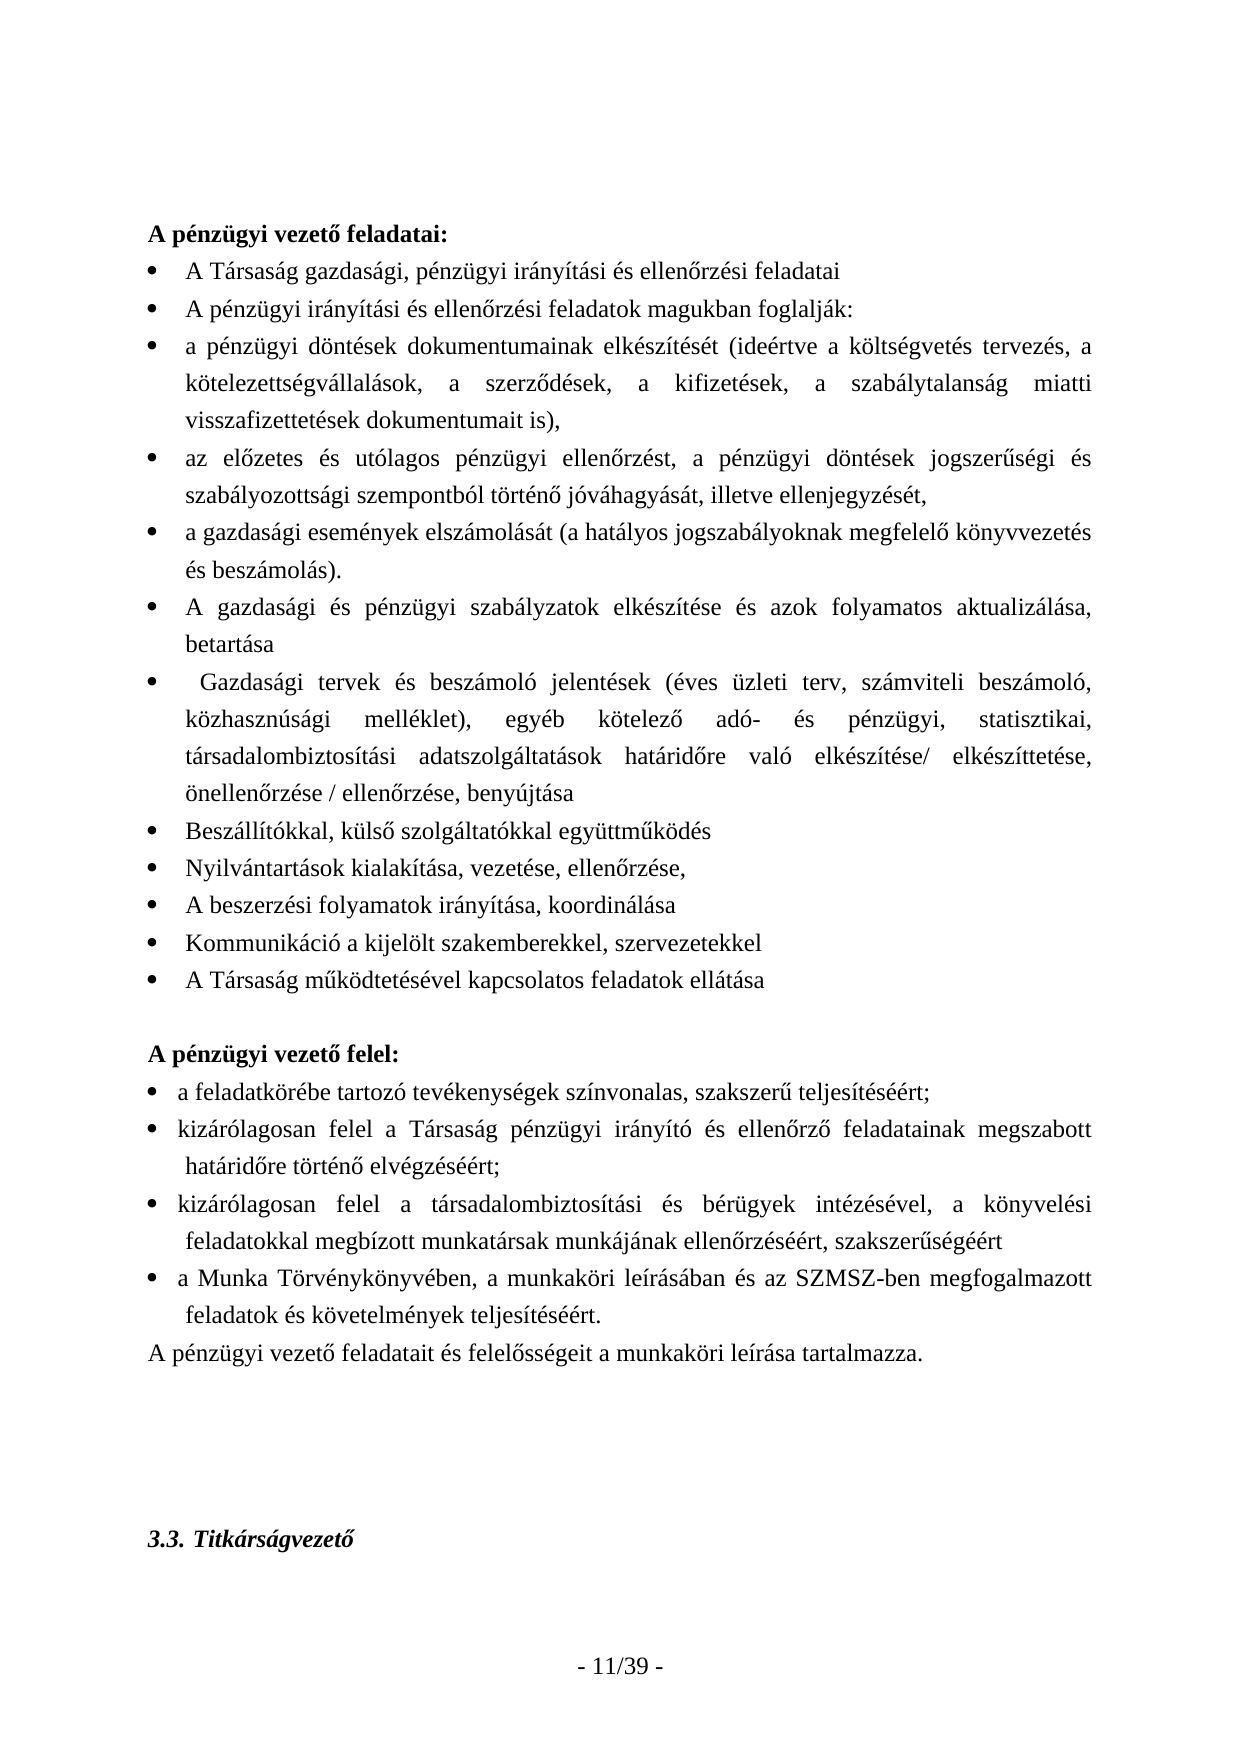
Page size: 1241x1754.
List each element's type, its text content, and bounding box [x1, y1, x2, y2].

subtitle Titkárságvezető [148, 1524, 1092, 1553]
list a gazdasági események elszámolását (a hatályos jogszabályoknak megfelelő könyvvezetés és beszámolás). [148, 517, 1092, 583]
list A beszerzési folyamatok irányítása, koordinálása [148, 890, 1092, 919]
list Gazdasági tervek és beszámoló jelentések (éves üzleti terv, számviteli beszámoló, közhasznúsági melléklet), egyéb kötelező adó- és pénzügyi, statisztikai, társadalombiztosítási adatszolgáltatások határidőre való elkészítése/ elkészíttetése, önellenőrzése / ellenőrzése, benyújtása [148, 667, 1092, 807]
list kizárólagosan felel a Társaság pénzügyi irányító és ellenőrző feladatainak megszabott határidőre történő elvégzéséért; [148, 1114, 1092, 1180]
list A Társaság gazdasági, pénzügyi irányítási és ellenőrzési feladatai [148, 256, 1092, 285]
list A gazdasági és pénzügyi szabályzatok elkészítése és azok folyamatos aktualizálása, betartása [148, 592, 1092, 658]
text A pénzügyi vezető felel: [148, 1039, 1092, 1068]
list kizárólagosan felel a társadalombiztosítási és bérügyek intézésével, a könyvelési feladatokkal megbízott munkatársak munkájának ellenőrzéséért, szakszerűségéért [148, 1189, 1092, 1255]
list a pénzügyi döntések dokumentumainak elkészítését (ideértve a költségvetés tervezés, a kötelezettségvállalások, a szerződések, a kifizetések, a szabálytalanság miatti visszafizettetések dokumentumait is), [148, 331, 1092, 434]
text A pénzügyi vezető feladatai: [148, 219, 1092, 248]
list A pénzügyi irányítási és ellenőrzési feladatok magukban foglalják: [148, 294, 1092, 322]
list A Társaság működtetésével kapcsolatos feladatok ellátása [148, 965, 1092, 994]
list Kommunikáció a kijelölt szakemberekkel, szervezetekkel [148, 928, 1092, 956]
list az előzetes és utólagos pénzügyi ellenőrzést, a pénzügyi döntések jogszerűségi és szabályozottsági szempontból történő jóváhagyását, illetve ellenjegyzését, [148, 443, 1092, 509]
list Nyilvántartások kialakítása, vezetése, ellenőrzése, [148, 853, 1092, 882]
list a feladatkörébe tartozó tevékenységek színvonalas, szakszerű teljesítéséért; [148, 1077, 1092, 1106]
text A pénzügyi vezető feladatait és felelősségeit a munkaköri leírása tartalmazza. [148, 1338, 1092, 1367]
list a Munka Törvénykönyvében, a munkaköri leírásában és az SZMSZ-ben megfogalmazott feladatok és követelmények teljesítéséért. [148, 1263, 1092, 1329]
list Beszállítókkal, külső szolgáltatókkal együttműködés [148, 816, 1092, 844]
